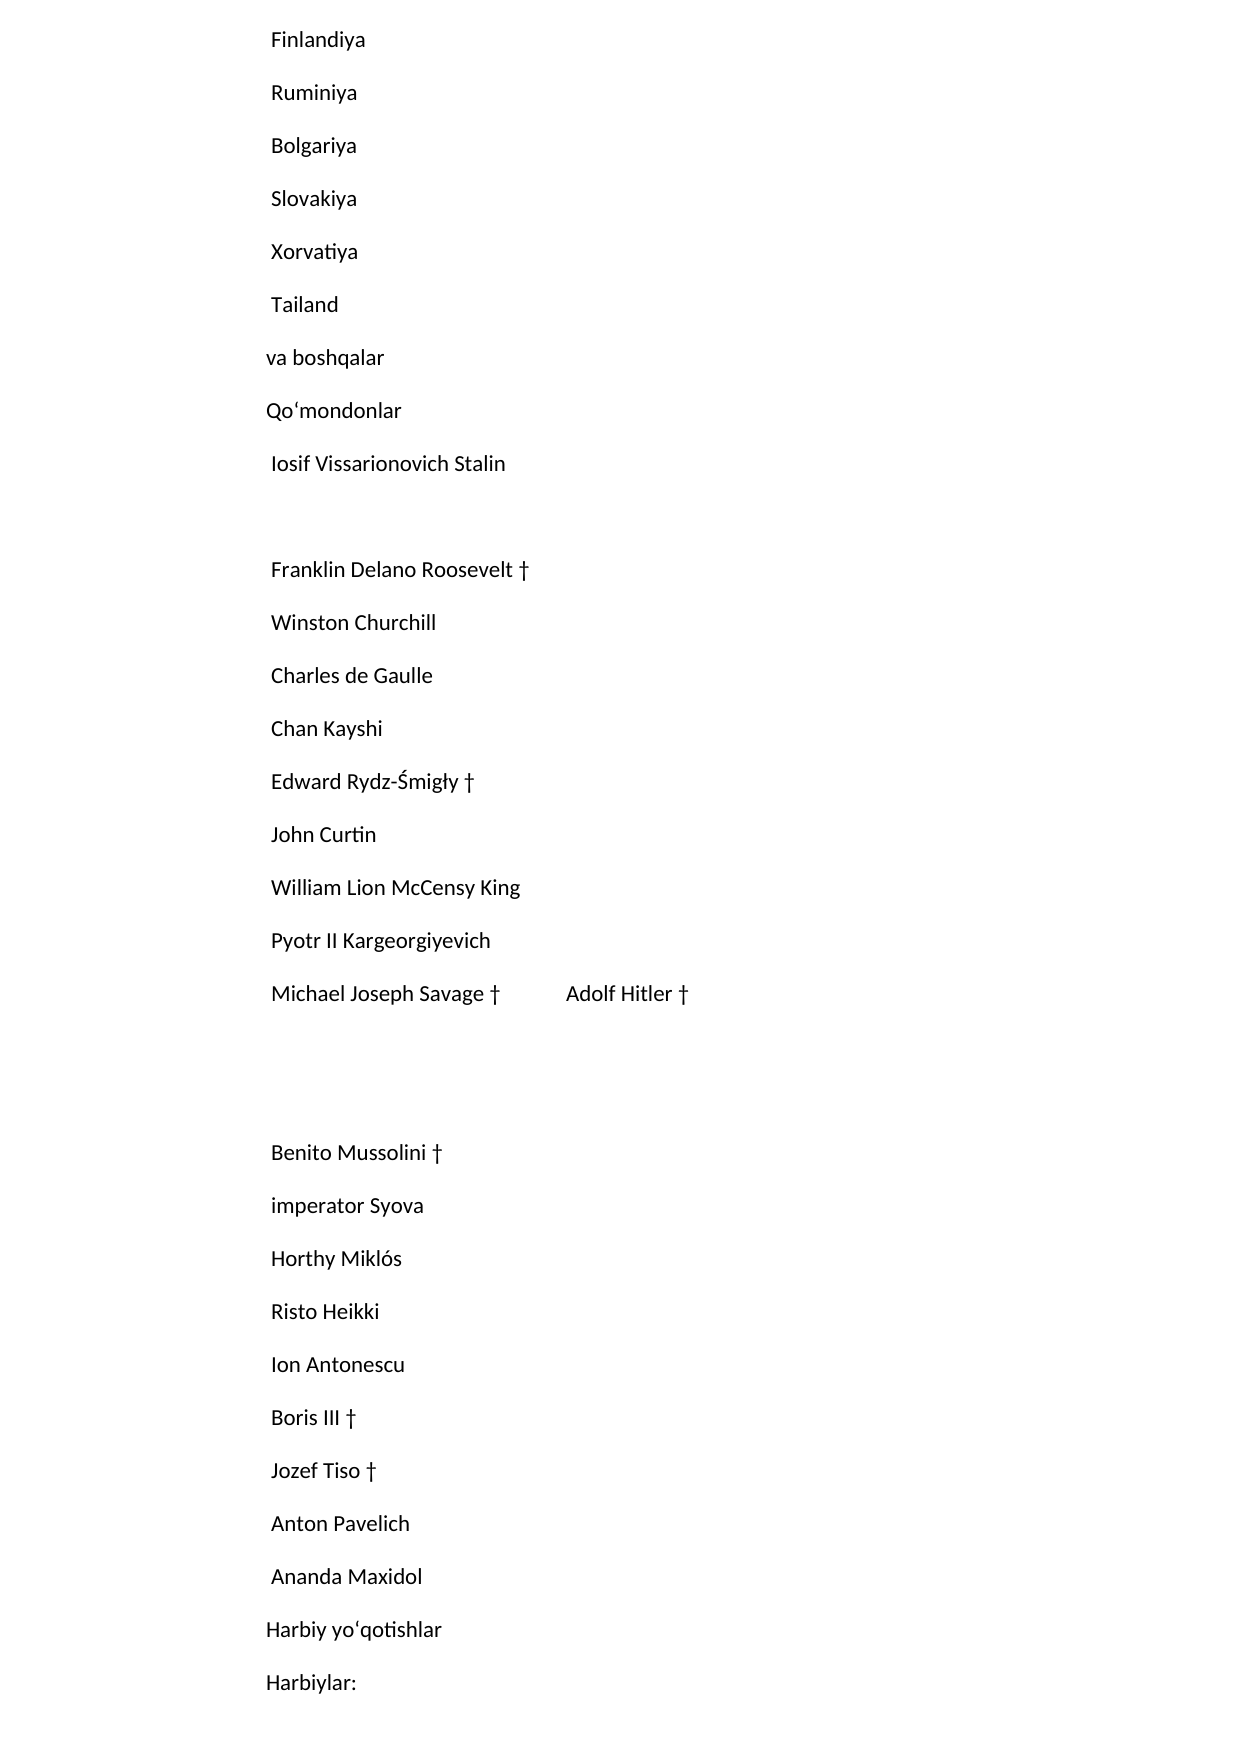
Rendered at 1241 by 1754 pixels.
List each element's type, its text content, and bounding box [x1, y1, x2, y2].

text Ion Antonescu [266, 1350, 1152, 1378]
text Benito Mussolini † [266, 1138, 1152, 1166]
text Boris III † [266, 1403, 1152, 1431]
text Ruminiya [266, 78, 1152, 106]
text Edward Rydz-Śmigły † [266, 767, 1152, 795]
text John Curtin [266, 820, 1152, 848]
text va boshqalar [266, 343, 1152, 371]
text Charles de Gaulle [266, 661, 1152, 689]
text Michael Joseph Savage † Adolf Hitler † [266, 979, 1152, 1007]
text Chan Kayshi [266, 714, 1152, 742]
text Harbiylar: [266, 1668, 1152, 1696]
text Anton Pavelich [266, 1509, 1152, 1537]
text imperator Syova [266, 1191, 1152, 1219]
text Jozef Tiso † [266, 1456, 1152, 1484]
text Risto Heikki [266, 1297, 1152, 1325]
text Ananda Maxidol [266, 1562, 1152, 1590]
text Franklin Delano Roosevelt † [266, 555, 1152, 583]
text Pyotr II Kargeorgiyevich [266, 926, 1152, 954]
text Xorvatiya [266, 237, 1152, 265]
text Iosif Vissarionovich Stalin [266, 449, 1152, 477]
text Slovakiya [266, 184, 1152, 212]
text Winston Churchill [266, 608, 1152, 636]
text Finlandiya [266, 25, 1152, 53]
text Horthy Miklós [266, 1244, 1152, 1272]
text William Lion McCensy King [266, 873, 1152, 901]
text Harbiy yoʻqotishlar [266, 1615, 1152, 1643]
text Bolgariya [266, 131, 1152, 159]
text Tailand [266, 290, 1152, 318]
text Qoʻmondonlar [266, 396, 1152, 424]
